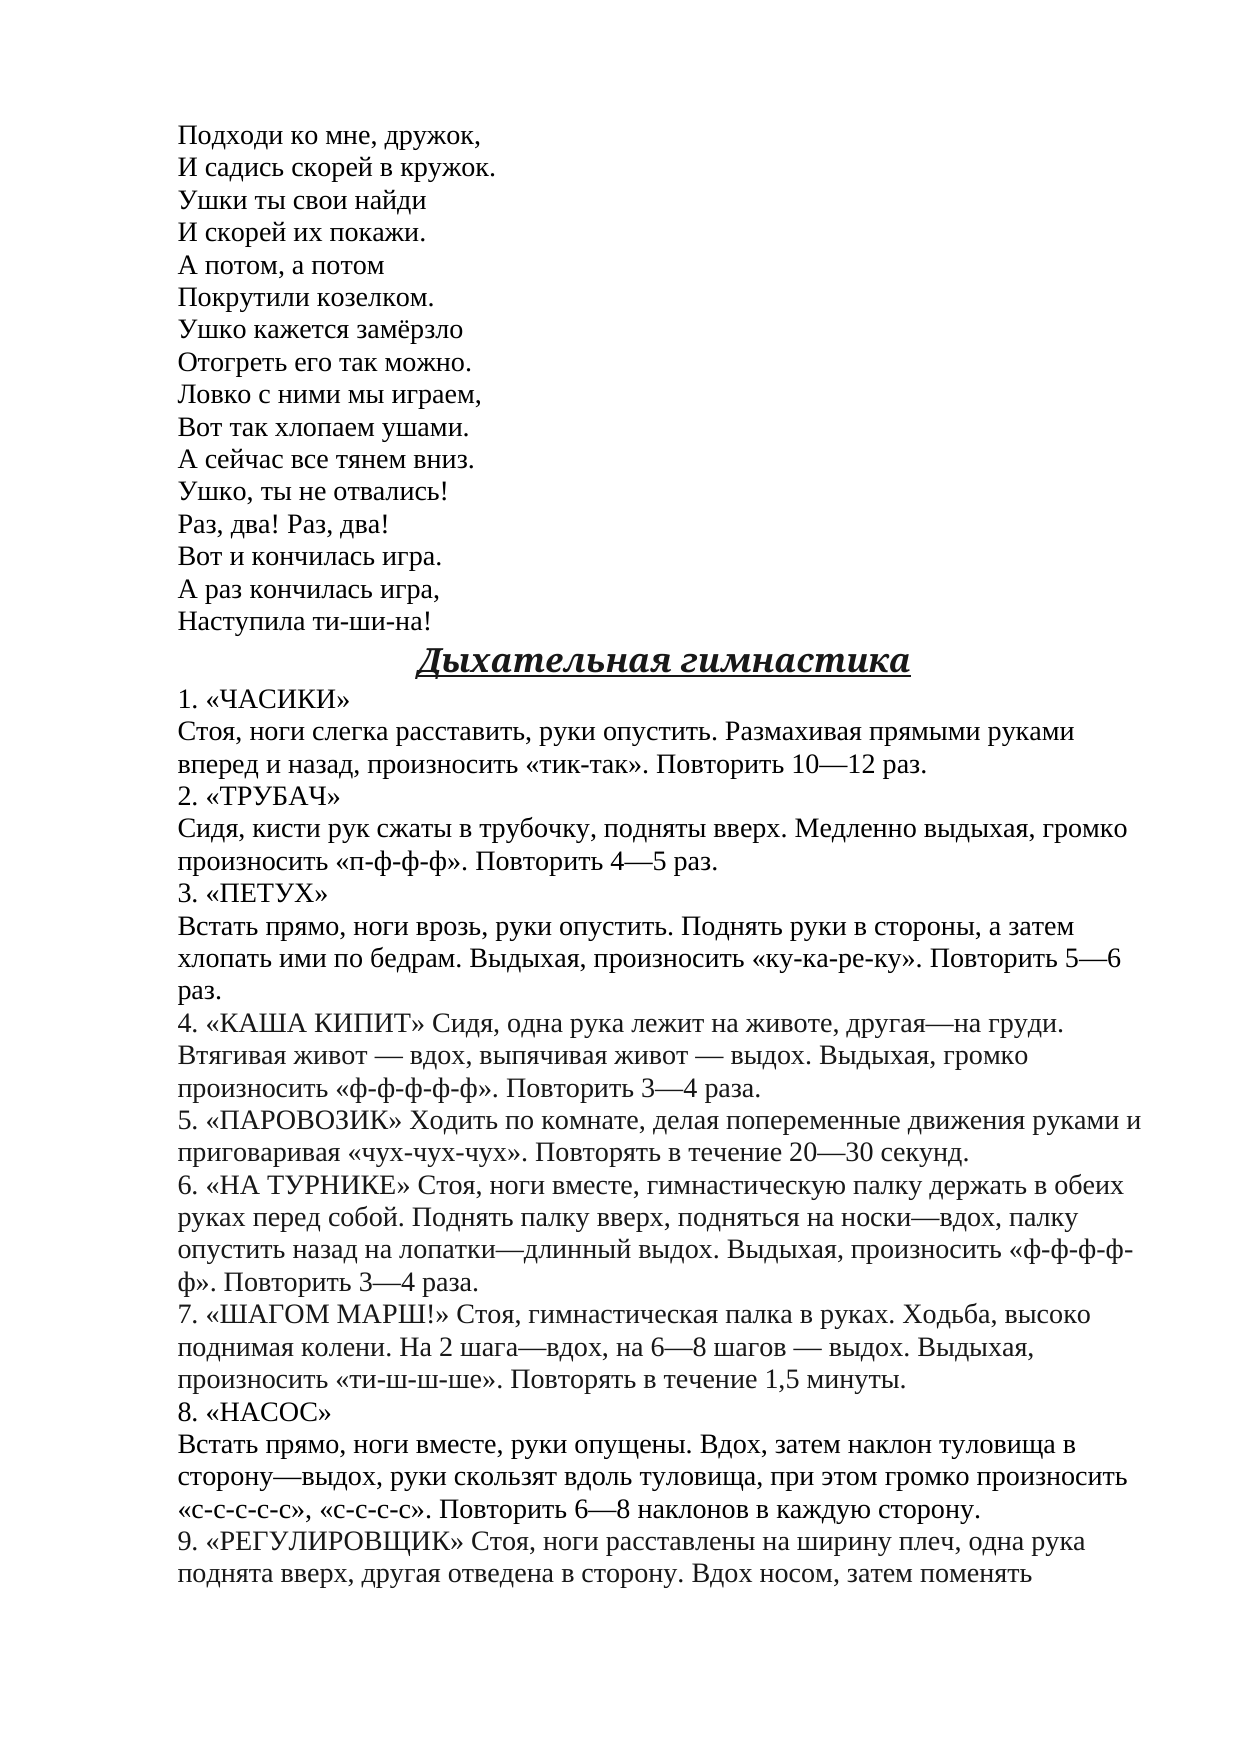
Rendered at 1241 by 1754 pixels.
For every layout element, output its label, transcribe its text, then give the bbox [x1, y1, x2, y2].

text Подходи ко мне, дружок, И садись скорей в кружок. Ушки ты свои найди И скорей их покажи. А потом, а потом Покрутили козелком. Ушко кажется замёрзло Отогреть его так можно. Ловко с ними мы играем, Вот так хлопаем ушами. А сейчас все тянем вниз. Ушко, ты не отвались! Раз, два! Раз, два! Вот и кончилась игра. А раз кончилась игра, Наступила ти-ши-на! [177, 118, 1152, 636]
text 5. «ПАРОВОЗИК» Ходить по комнате, делая попеременные движения руками и приговаривая «чух-чух-чух». Повторять в течение 20—30 секунд. [177, 1103, 1152, 1168]
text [177, 1524, 1152, 1589]
text 3. «ПЕТУХ» Встать прямо, ноги врозь, руки опустить. Поднять руки в стороны, а затем хлопать ими по бедрам. Выдыхая, произносить «ку-ка-ре-ку». Повторить 5—6 раз. [177, 876, 1152, 1006]
text 6. «НА ТУРНИКЕ» Стоя, ноги вместе, гимнастическую палку держать в обеих руках перед собой. Поднять палку вверх, подняться на носки—вдох, палку опустить назад на лопатки—длинный выдох. Выдыхая, произносить «ф-ф-ф-ф-ф». Повторить 3—4 раза. [177, 1168, 1152, 1297]
text 8. «НАСОС» Встать прямо, ноги вместе, руки опущены. Вдох, затем наклон туловища в сторону—выдох, руки скользят вдоль туловища, при этом громко произносить «с-с-с-с-с», «с-с-с-с». Повторить 6—8 наклонов в каждую сторону. [177, 1394, 1152, 1524]
text 1. «ЧАСИКИ» Стоя, ноги слегка расставить, руки опустить. Размахивая прямыми руками вперед и назад, произносить «тик-так». Повторить 10—12 раз. [177, 682, 1152, 779]
text 7. «ШАГОМ МАРШ!» Стоя, гимнастическая палка в руках. Ходьба, высоко поднимая колени. На 2 шага—вдох, на 6—8 шагов — выдох. Выдыхая, произносить «ти-ш-ш-ше». Повторять в течение 1,5 минуты. [177, 1297, 1152, 1394]
text 2. «ТРУБАЧ» Сидя, кисти рук сжаты в трубочку, подняты вверх. Медленно выдыхая, громко произносить «п-ф-ф-ф». Повторить 4—5 раз. [177, 779, 1152, 876]
text 4. «КАША КИПИТ» Сидя, одна рука лежит на животе, другая—на груди. Втягивая живот — вдох, выпячивая живот — выдох. Выдыхая, громко произносить «ф-ф-ф-ф-ф». Повторить 3—4 раза. [177, 1006, 1152, 1103]
text Дыхательная гимнастика [177, 636, 1152, 682]
